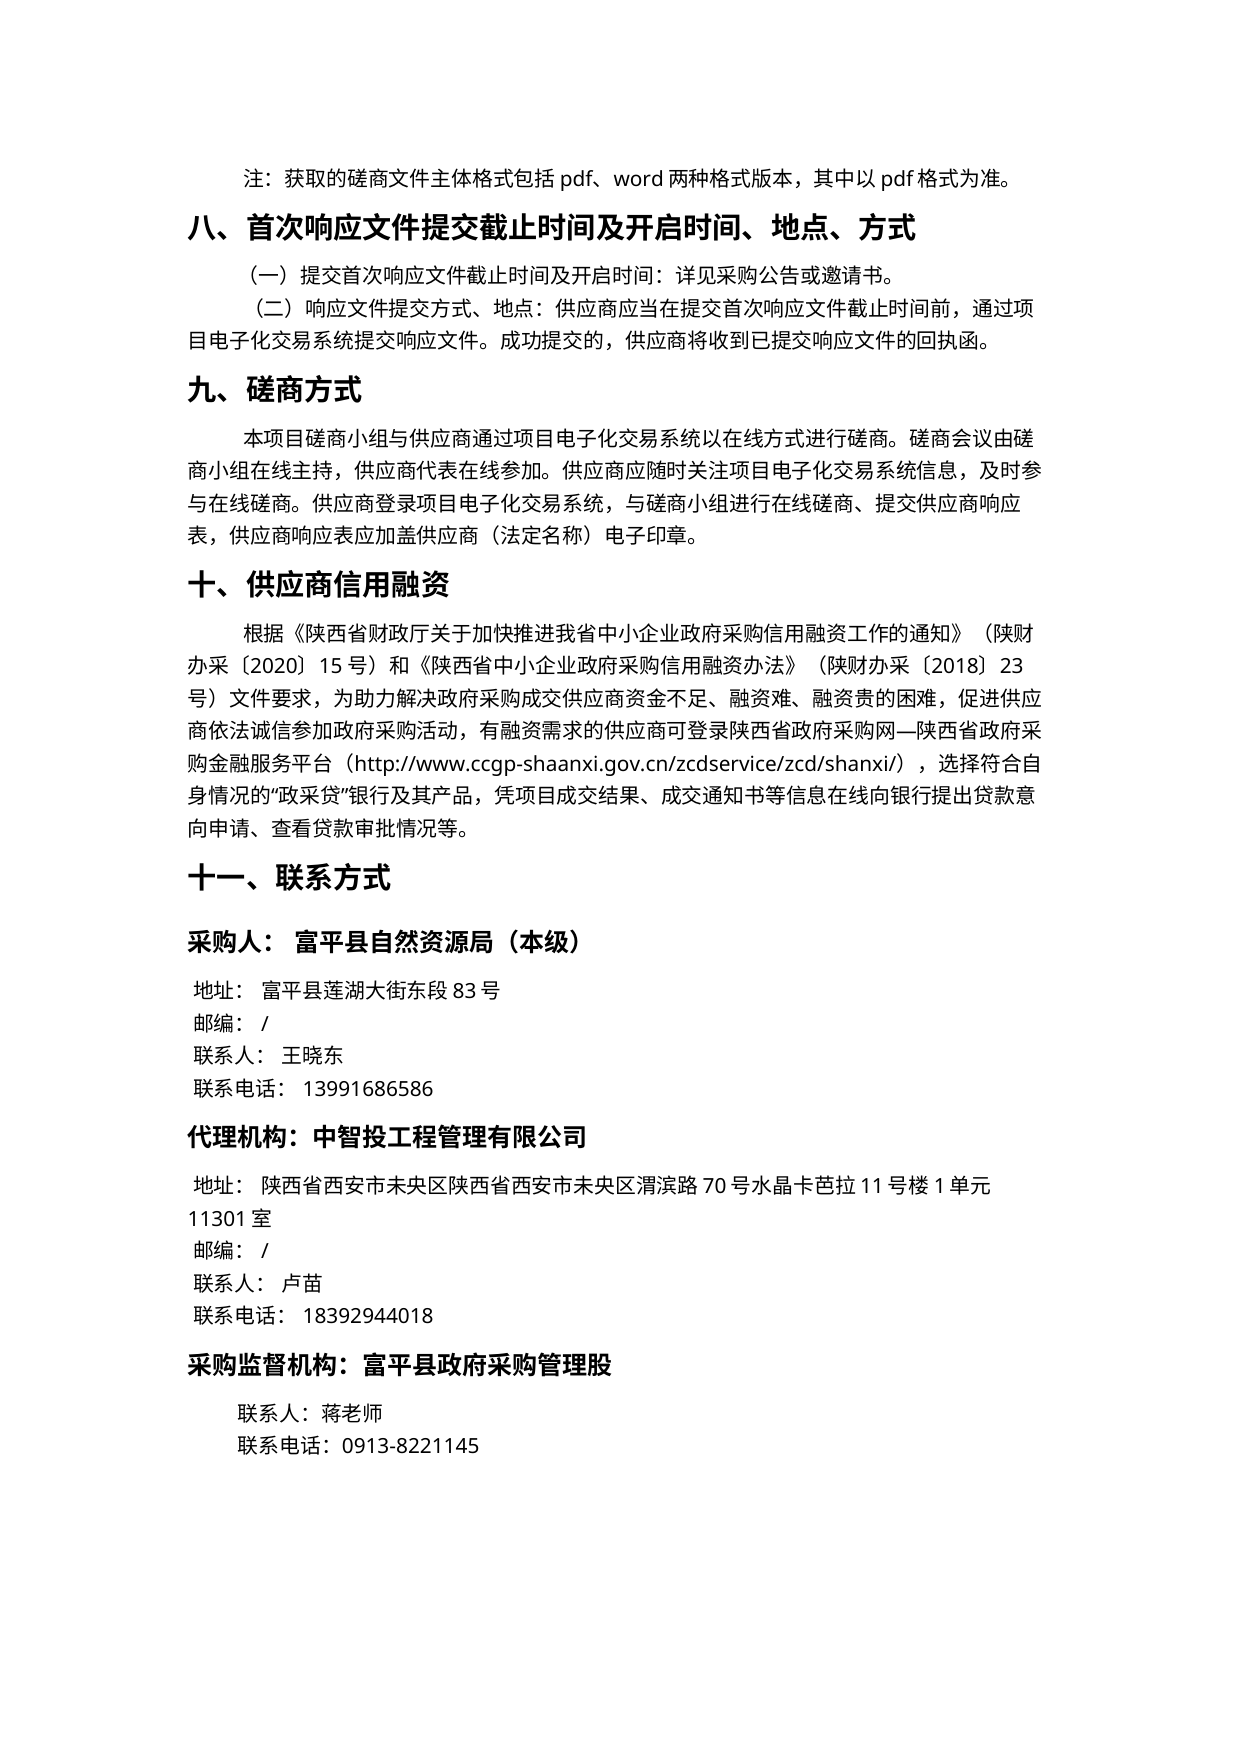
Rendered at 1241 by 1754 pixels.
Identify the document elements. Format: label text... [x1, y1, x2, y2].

text 八、首次响应文件提交截止时间及开启时间、地点、方式 [187, 194, 1053, 259]
text （二）响应文件提交方式、地点：供应商应当在提交首次响应文件截止时间前，通过项目电子化交易系统提交响应文件。成功提交的，供应商将收到已提交响应文件的回执函。 [187, 292, 1053, 357]
text 邮编： / [187, 1007, 1053, 1039]
text 根据《陕西省财政厅关于加快推进我省中小企业政府采购信用融资工作的通知》（陕财办采〔2020〕15 号）和《陕西省中小企业政府采购信用融资办法》（陕财办采〔2018〕23 号）文件要求，为助力解决政府采购成交供应商资金不足、融资难、融资贵的困难，促进供应商依法诚信参加政府采购活动，有融资需求的供应商可登录陕西省政府采购网—陕西省政府采购金融服务平台（http://www.ccgp-shaanxi.gov.cn/zcdservice/zcd/shanxi/），选择符合自身情况的“政采贷”银行及其产品，凭项目成交结果、成交通知书等信息在线向银行提出贷款意向申请、查看贷款审批情况等。 [187, 617, 1053, 844]
text 联系人：蒋老师 [187, 1397, 1053, 1429]
text 联系电话： 13991686586 [187, 1072, 1053, 1104]
text 本项目磋商小组与供应商通过项目电子化交易系统以在线方式进行磋商。磋商会议由磋商小组在线主持，供应商代表在线参加。供应商应随时关注项目电子化交易系统信息，及时参与在线磋商。供应商登录项目电子化交易系统，与磋商小组进行在线磋商、提交供应商响应表，供应商响应表应加盖供应商（法定名称）电子印章。 [187, 422, 1053, 552]
text 邮编： / [187, 1234, 1053, 1267]
text 十、供应商信用融资 [187, 552, 1053, 617]
text 联系电话： 18392944018 [187, 1299, 1053, 1332]
text 联系电话：0913-8221145 [187, 1429, 1053, 1462]
text 十一、联系方式 [187, 844, 1053, 909]
text 采购监督机构：富平县政府采购管理股 [187, 1332, 1053, 1397]
text 联系人： 王晓东 [187, 1039, 1053, 1072]
text 注：获取的磋商文件主体格式包括pdf、word两种格式版本，其中以pdf格式为准。 [187, 162, 1053, 194]
text （一）提交首次响应文件截止时间及开启时间：详见采购公告或邀请书。 [187, 259, 1053, 292]
text 地址： 富平县莲湖大街东段83号 [187, 974, 1053, 1007]
text 联系人： 卢苗 [187, 1267, 1053, 1299]
text 地址： 陕西省西安市未央区陕西省西安市未央区渭滨路70号水晶卡芭拉11号楼1单元11301室 [187, 1169, 1053, 1234]
text 采购人： 富平县自然资源局（本级） [187, 909, 1053, 974]
text 代理机构：中智投工程管理有限公司 [187, 1104, 1053, 1169]
text 九、磋商方式 [187, 357, 1053, 422]
